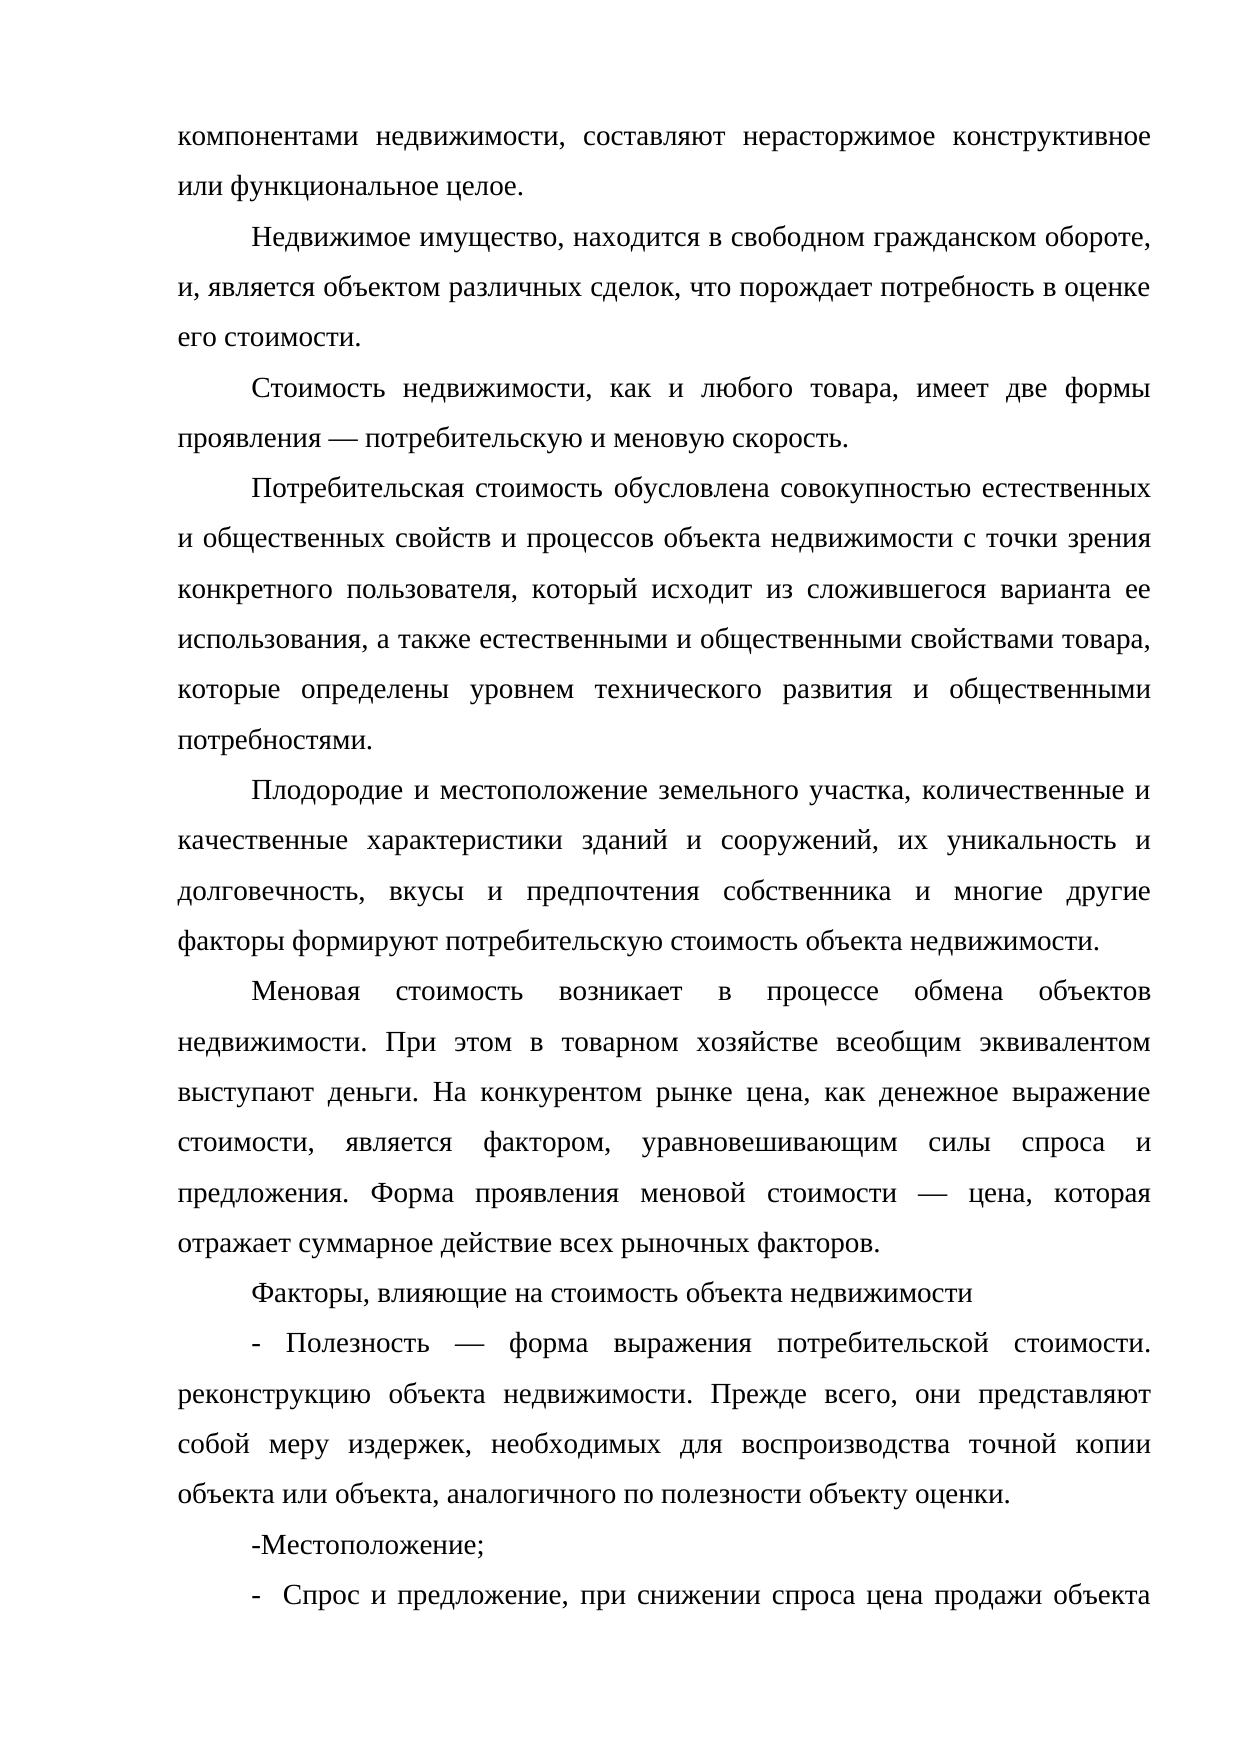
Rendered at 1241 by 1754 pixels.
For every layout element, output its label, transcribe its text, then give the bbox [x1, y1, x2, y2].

text Меновая стоимость возникает в процессе обмена объектов недвижимости. При этом в товарном хозяйстве всеобщим эквивалентом выступают деньги. На конкурентом рынке цена, как денежное выражение стоимости, является фактором, уравновешивающим силы спроса и предложения. Форма проявления меновой стоимости — цена, которая отражает суммарное действие всех рыночных факторов. [177, 973, 1152, 1258]
text Факторы, влияющие на стоимость объекта недвижимости [177, 1275, 1152, 1309]
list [177, 1577, 1152, 1611]
text Недвижимое имущество, находится в свободном гражданском обороте, и, является объектом различных сделок, что порождает потребность в оценке его стоимости. [177, 219, 1152, 353]
text -Местоположение; [177, 1527, 1152, 1560]
text Потребительская стоимость обусловлена совокупностью естественных и общественных свойств и процессов объекта недвижимости с точки зрения конкретного пользователя, который исходит из сложившегося варианта ее использования, а также естественными и общественными свойствами товара, которые определены уровнем технического развития и общественными потребностями. [177, 470, 1152, 755]
text - Полезность — форма выражения потребительской стоимости. реконструкцию объекта недвижимости. Прежде всего, они представляют собой меру издержек, необходимых для воспроизводства точной копии объекта или объекта, аналогичного по полезности объекту оценки. [177, 1326, 1152, 1510]
text Плодородие и местоположение земельного участка, количественные и качественные характеристики зданий и сооружений, их уникальность и долговечность, вкусы и предпочтения собственника и многие другие факторы формируют потребительскую стоимость объекта недвижимости. [177, 772, 1152, 957]
text Стоимость недвижимости, как и любого товара, имеет две формы проявления — потребительскую и меновую скорость. [177, 370, 1152, 453]
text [177, 118, 1152, 202]
